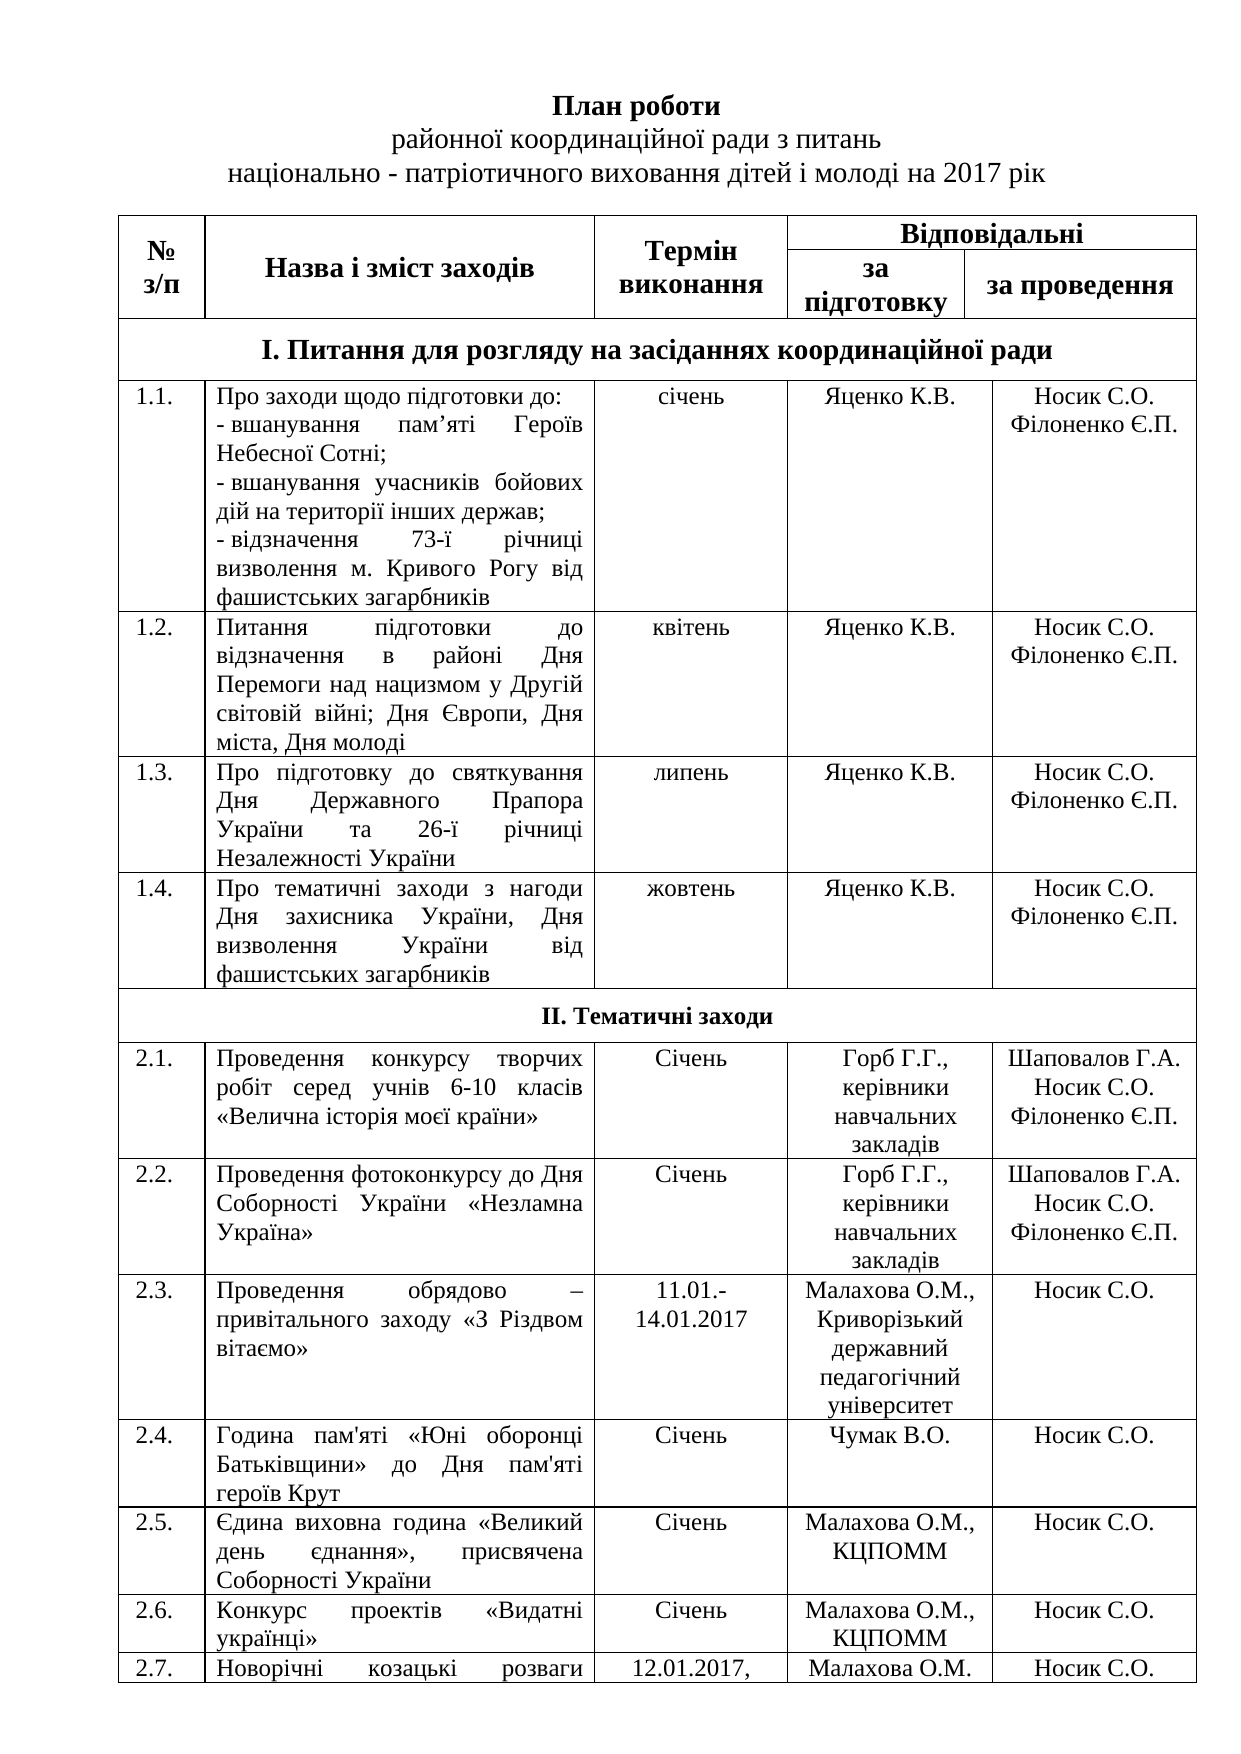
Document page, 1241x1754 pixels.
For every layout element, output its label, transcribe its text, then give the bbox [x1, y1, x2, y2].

table_cell [119, 1043, 204, 1158]
table_cell 12.01.2017, 14-00 [595, 1653, 787, 1682]
table_cell Проведення конкурсу творчих робіт серед учнів 6-10 класів «Велична історія моєї країни» [206, 1043, 594, 1158]
table_cell Яценко К.В. [788, 873, 992, 988]
table_cell Малахова О.М., КЦПОММ [788, 1508, 992, 1594]
table_cell Носик С.О. [993, 1275, 1196, 1419]
table_cell за підготовку [788, 250, 964, 317]
table_cell 11.01.-14.01.2017 [595, 1275, 787, 1419]
table_cell за проведення [965, 250, 1196, 317]
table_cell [206, 1653, 594, 1682]
table_cell Малахова О.М. [788, 1653, 992, 1682]
table_cell І. Питання для розгляду на засіданнях координаційної ради [119, 319, 1196, 380]
table_cell Носик С.О. Філоненко Є.П. [993, 612, 1196, 756]
table_cell Січень [595, 1420, 787, 1506]
table_cell Яценко К.В. [788, 757, 992, 872]
table_cell [119, 1595, 204, 1652]
table_cell [119, 1508, 204, 1594]
table_header Відповідальні [788, 216, 1196, 249]
table_cell Носик С.О. [993, 1653, 1196, 1682]
table_cell [119, 1653, 204, 1682]
table_cell [119, 757, 204, 872]
table_cell [119, 612, 204, 756]
table_cell Шаповалов Г.А. Носик С.О. Філоненко Є.П. [993, 1159, 1196, 1274]
table_cell Година пам'яті «Юні оборонці Батьківщини» до Дня пам'яті героїв Крут [206, 1420, 594, 1506]
subtitle План роботи [121, 88, 1152, 121]
table_header № з/п [119, 216, 204, 317]
table_cell Січень [595, 1159, 787, 1274]
table_cell Носик С.О. Філоненко Є.П. [993, 381, 1196, 611]
table_cell Яценко К.В. [788, 612, 992, 756]
table_cell Про підготовку до святкування Дня Державного Прапора України та 26-ї річниці Незалежності України [206, 757, 594, 872]
table_cell Проведення обрядово –привітального заходу «З Різдвом вітаємо» [206, 1275, 594, 1419]
table_cell Чумак В.О. [788, 1420, 992, 1506]
table_cell [119, 381, 204, 611]
table_cell Конкурс проектів «Видатні українці» [206, 1595, 594, 1652]
table_cell жовтень [595, 873, 787, 988]
table_cell ІІ. Тематичні заходи [119, 989, 1196, 1042]
table_cell Єдина виховна година «Великий день єднання», присвячена Соборності України [206, 1508, 594, 1594]
table_cell Носик С.О. Філоненко Є.П. [993, 757, 1196, 872]
table_cell [119, 1159, 204, 1274]
table_cell Носик С.О. [993, 1595, 1196, 1652]
table_cell [119, 1275, 204, 1419]
table_cell Малахова О.М., Криворізький державний педагогічний університет [788, 1275, 992, 1419]
table_cell Носик С.О. [993, 1420, 1196, 1506]
table_cell січень [595, 381, 787, 611]
table_cell Шаповалов Г.А. Носик С.О. Філоненко Є.П. [993, 1043, 1196, 1158]
table_cell Горб Г.Г., керівники навчальних закладів [788, 1159, 992, 1274]
table_cell Січень [595, 1595, 787, 1652]
table_cell Носик С.О. [993, 1508, 1196, 1594]
table_cell Січень [595, 1508, 787, 1594]
table_cell Про заходи щодо підготовки до: - вшанування пам’яті Героїв Небесної Сотні; - вшанування учасників бойових дій на території інших держав; - відзначення 73-ї річниці визволення м. Кривого Рогу від фашистських загарбників [206, 381, 594, 611]
table_cell Про тематичні заходи з нагоди Дня захисника України, Дня визволення України від фашистських загарбників [206, 873, 594, 988]
table_cell Яценко К.В. [788, 381, 992, 611]
subtitle районної координаційної ради з питань [121, 121, 1152, 155]
table_cell Носик С.О. Філоненко Є.П. [993, 873, 1196, 988]
table_cell [119, 1420, 204, 1506]
table_cell [119, 873, 204, 988]
table_cell Питання підготовки до відзначення в районі Дня Перемоги над нацизмом у Другій світовій війні; Дня Європи, Дня міста, Дня молоді [206, 612, 594, 756]
table_cell квітень [595, 612, 787, 756]
table_cell Проведення фотоконкурсу до Дня Соборності України «Незламна Україна» [206, 1159, 594, 1274]
table_cell Малахова О.М., КЦПОММ [788, 1595, 992, 1652]
table_cell Січень [595, 1043, 787, 1158]
table_header Назва і зміст заходів [206, 216, 594, 317]
table_cell Горб Г.Г., керівники навчальних закладів [788, 1043, 992, 1158]
table_header Термін виконання [595, 216, 787, 317]
subtitle національно - патріотичного виховання дітей і молоді на 2017 рік [121, 155, 1152, 188]
table_cell липень [595, 757, 787, 872]
